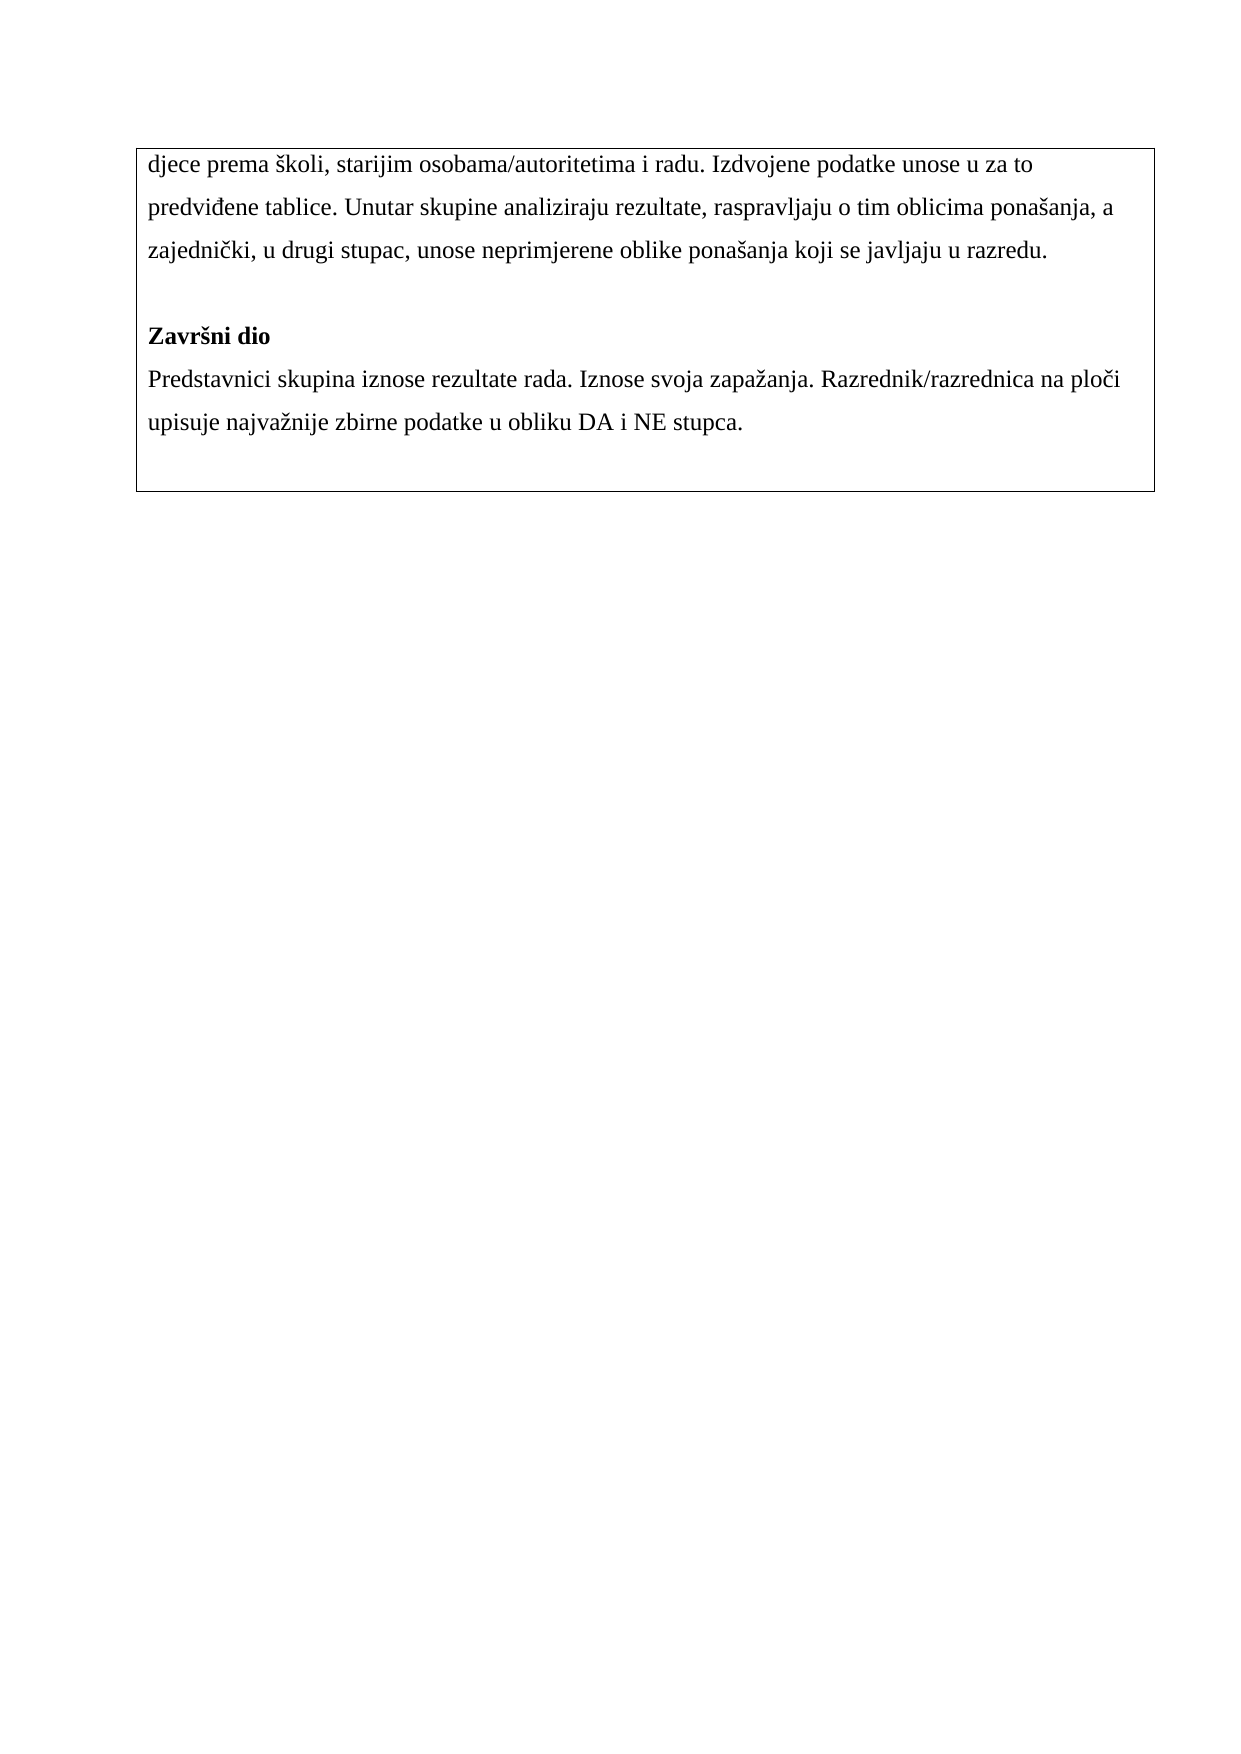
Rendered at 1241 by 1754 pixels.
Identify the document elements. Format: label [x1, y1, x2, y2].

table_cell [137, 149, 1154, 491]
